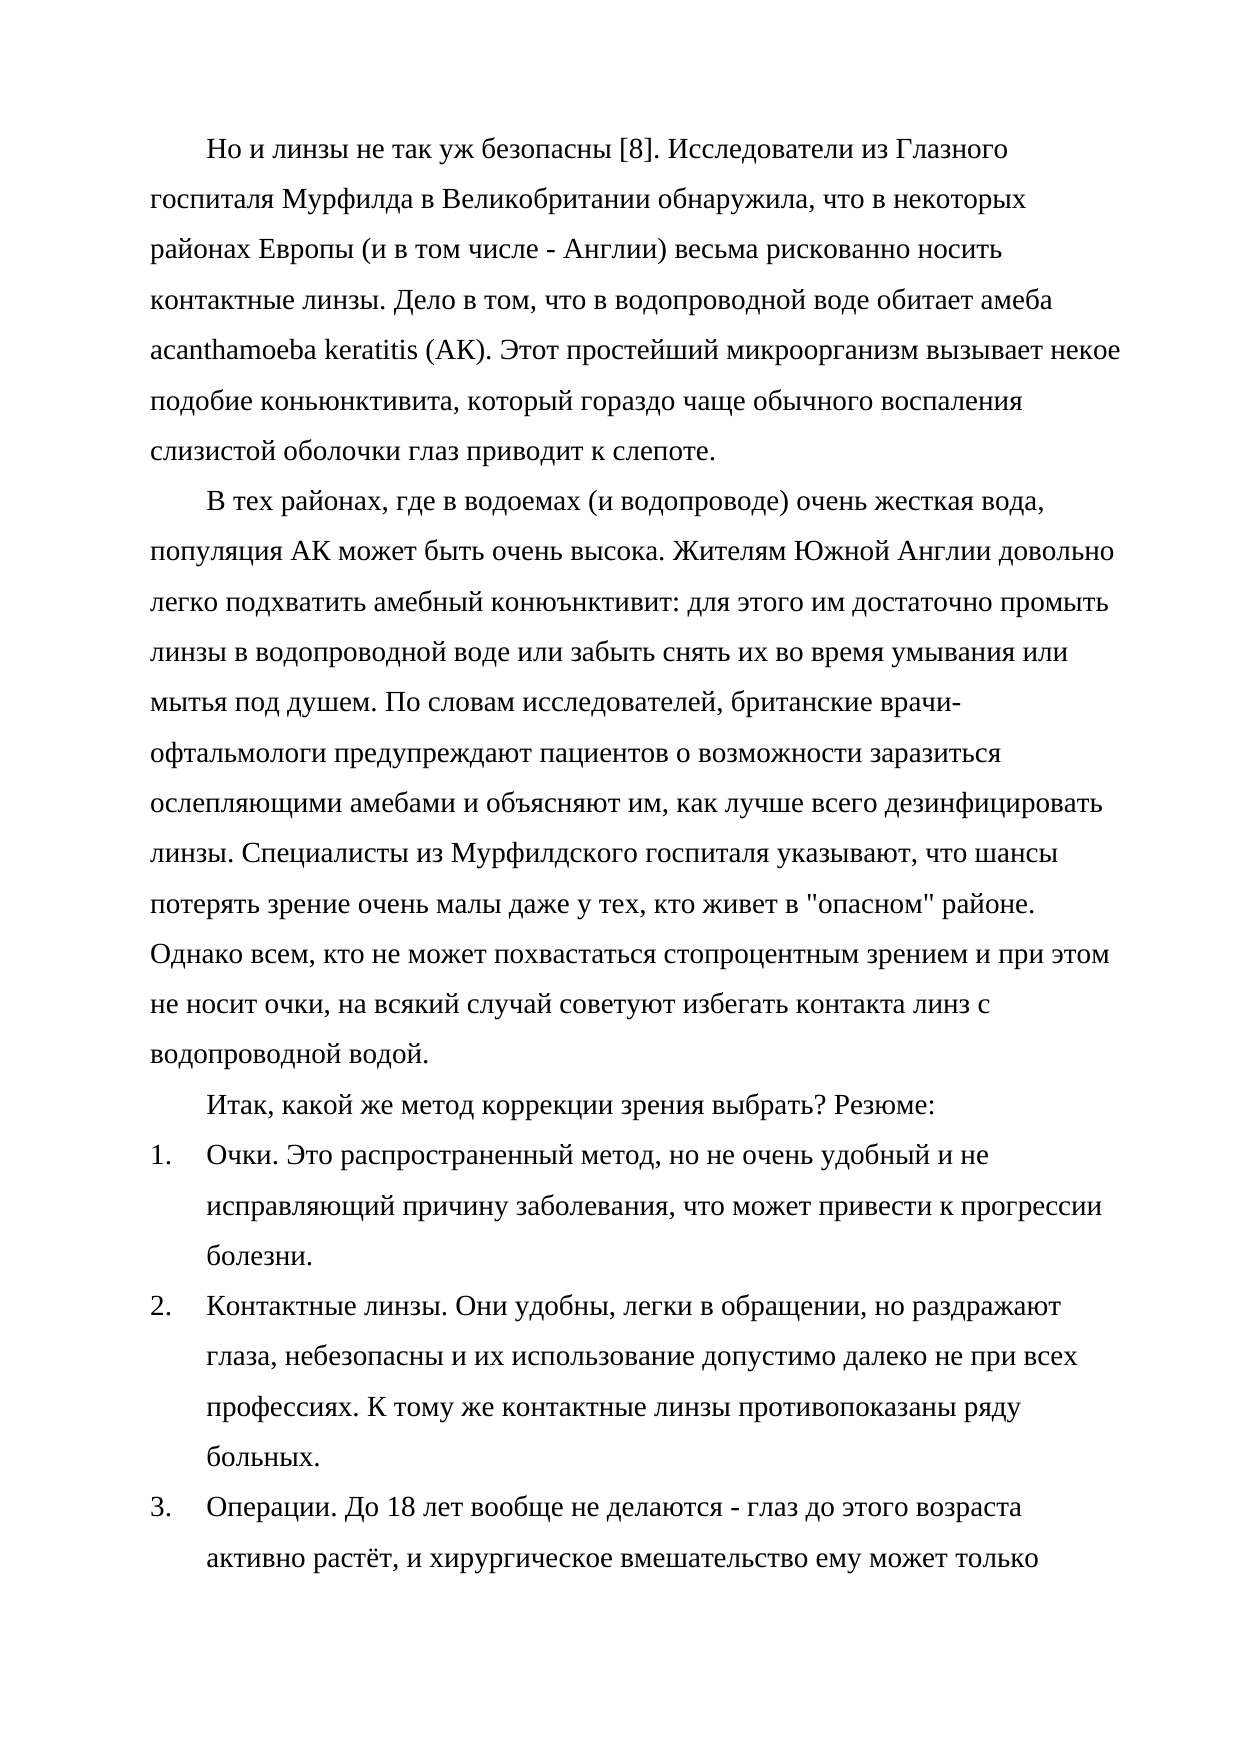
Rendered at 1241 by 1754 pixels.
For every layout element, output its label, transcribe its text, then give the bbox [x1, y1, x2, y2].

list Очки. Это распространенный метод, но не очень удобный и не исправляющий причину заболевания, что может привести к прогрессии болезни. [150, 1137, 1125, 1271]
text Но и линзы не так уж безопасны [8]. Исследователи из Глазного госпиталя Мурфилда в Великобритании обнаружила, что в некоторых районах Европы (и в том числе - Англии) весьма рискованно носить контактные линзы. Дело в том, что в водопроводной воде обитает амеба acanthamoeba keratitis (АК). Этот простейший микроорганизм вызывает некое подобие коньюнктивита, который гораздо чаще обычного воспаления слизистой оболочки глаз приводит к слепоте. [150, 131, 1125, 466]
text В тех районах, где в водоемах (и водопроводе) очень жесткая вода, популяция АК может быть очень высока. Жителям Южной Англии довольно легко подхватить амебный конюънктивит: для этого им достаточно промыть линзы в водопроводной воде или забыть снять их во время умывания или мытья под душем. По словам исследователей, британские врачи-офтальмологи предупреждают пациентов о возможности заразиться ослепляющими амебами и объясняют им, как лучше всего дезинфицировать линзы. Специалисты из Мурфилдского госпиталя указывают, что шансы потерять зрение очень малы даже у тех, кто живет в "опасном" районе. Однако всем, кто не может похвастаться стопроцентным зрением и при этом не носит очки, на всякий случай советуют избегать контакта линз с водопроводной водой. [150, 483, 1125, 1070]
list Контактные линзы. Они удобны, легки в обращении, но раздражают глаза, небезопасны и их использование допустимо далеко не при всех профессиях. К тому же контактные линзы противопоказаны ряду больных. [150, 1288, 1125, 1473]
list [150, 1489, 1125, 1573]
text Итак, какой же метод коррекции зрения выбрать? Резюме: [150, 1087, 1125, 1121]
